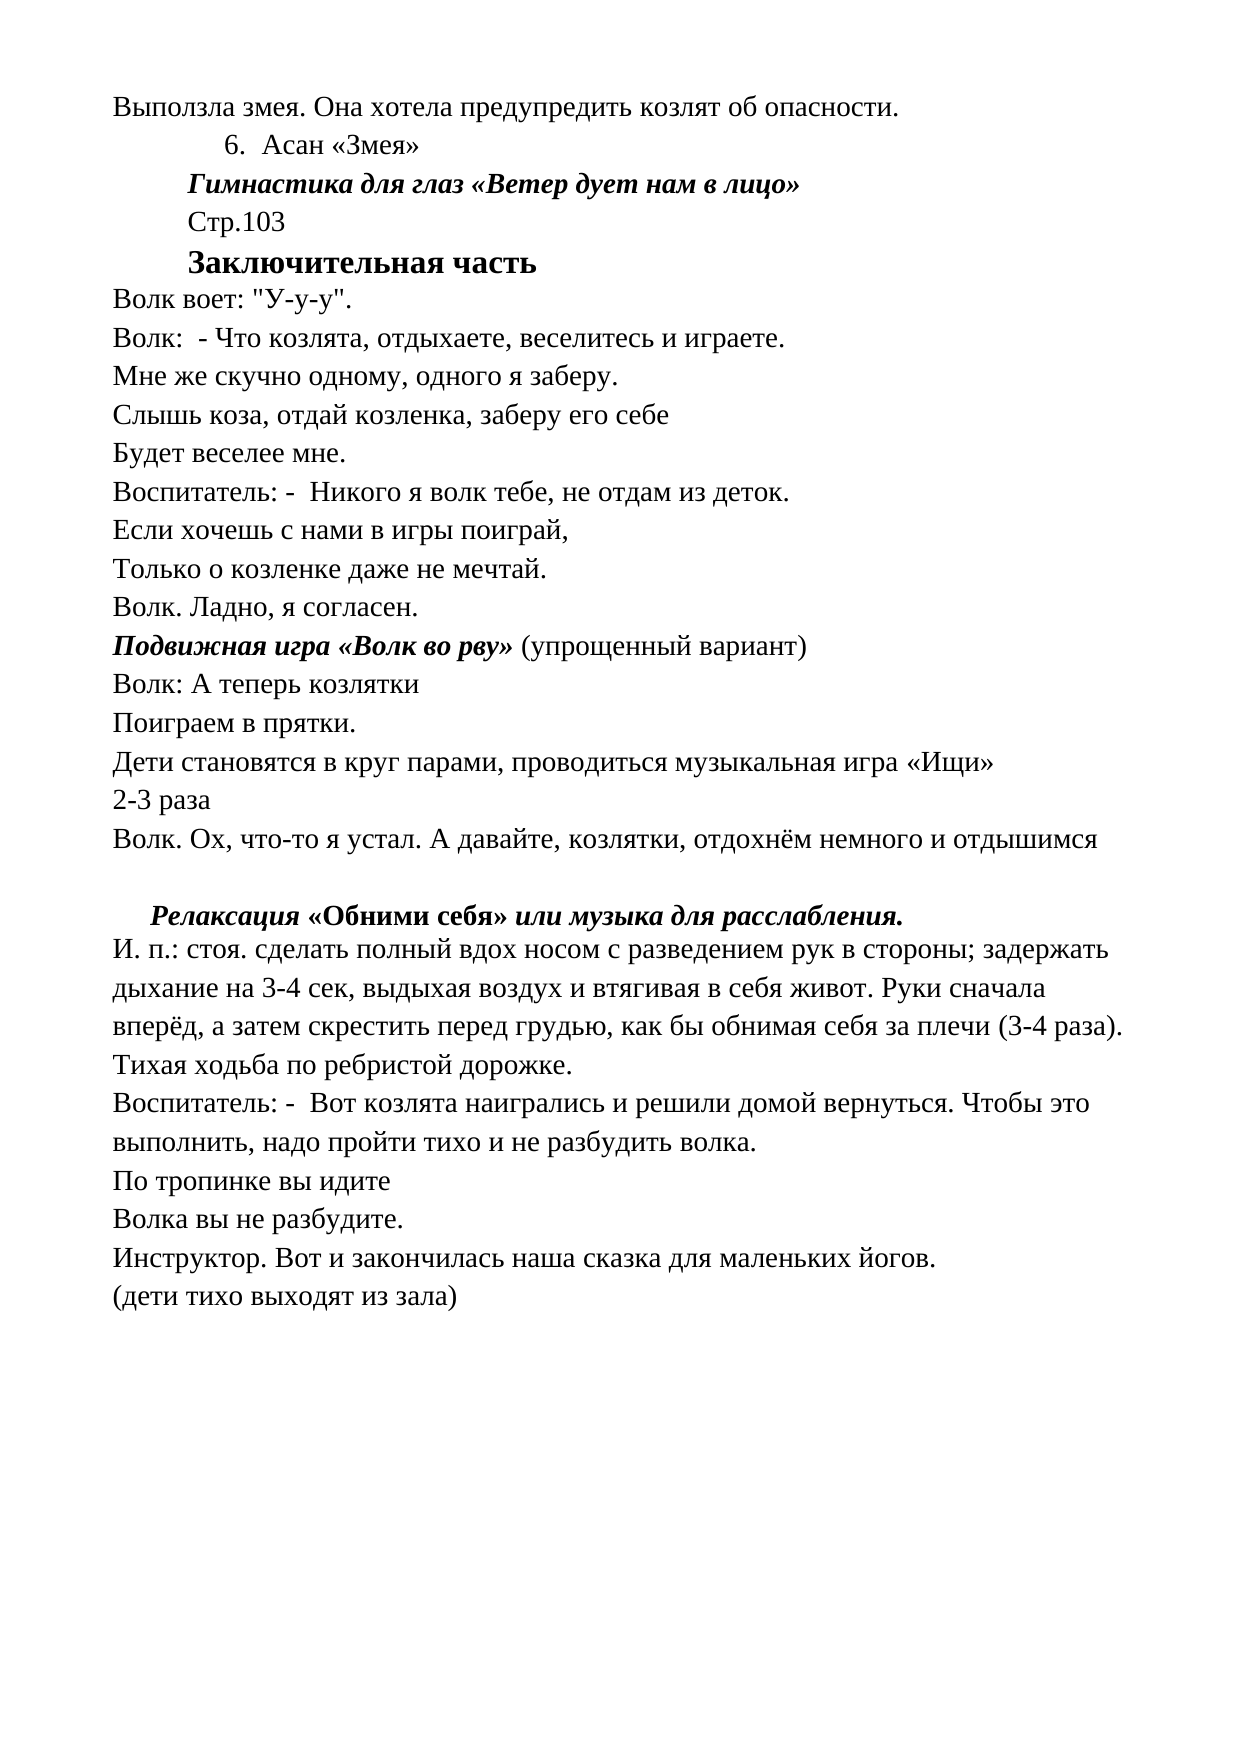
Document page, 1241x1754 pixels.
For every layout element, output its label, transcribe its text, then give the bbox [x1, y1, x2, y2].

text Дети становятся в круг парами, проводиться музыкальная игра «Ищи» [112, 744, 1128, 777]
text Воспитатель: - Вот козлята наигрались и решили домой вернуться. Чтобы это выполнить, надо пройти тихо и не разбудить волка. [112, 1086, 1128, 1158]
text Если хочешь с нами в игры поиграй, [112, 512, 1128, 546]
text Заключительная часть [187, 243, 1128, 281]
text Мне же скучно одному, одного я заберу. [112, 358, 1128, 392]
text И. п.: стоя. сделать полный вдох носом с разведением рук в стороны; задержать дыхание на 3-4 сек, выдыхая воздух и втягивая в себя живот. Руки сначала вперёд, а затем скрестить перед грудью, как бы обнимая себя за плечи (3-4 раза). [112, 931, 1128, 1042]
text (дети тихо выходят из зала) [112, 1278, 1128, 1312]
text Подвижная игра «Волк во рву» (упрощенный вариант) [112, 628, 1128, 662]
text Волк: А теперь козлятки [112, 667, 1128, 700]
text 2-3 раза [112, 782, 1128, 816]
text Релаксация «Обними себя» или музыка для расслабления. [112, 898, 1128, 931]
text Тихая ходьба по ребристой дорожке. [112, 1047, 1128, 1081]
text Слышь коза, отдай козленка, заберу его себе [112, 397, 1128, 430]
list Гимнастика для глаз «Ветер дует нам в лицо» [187, 166, 1128, 199]
text Только о козленке даже не мечтай. [112, 551, 1128, 584]
text Инструктор. Вот и закончилась наша сказка для маленьких йогов. [112, 1240, 1128, 1273]
text Волк: - Что козлята, отдыхаете, веселитесь и играете. [112, 320, 1128, 353]
text Волк воет: "У-у-у". [112, 281, 1128, 315]
text Поиграем в прятки. [112, 705, 1128, 739]
text Воспитатель: - Никого я волк тебе, не отдам из деток. [112, 474, 1128, 507]
text Волк. Ладно, я согласен. [112, 589, 1128, 623]
list Асан «Змея» [224, 127, 1128, 161]
text Волка вы не разбудите. [112, 1201, 1128, 1235]
text По тропинке вы идите [112, 1163, 1128, 1196]
text Выползла змея. Она хотела предупредить козлят об опасности. [112, 89, 1128, 122]
text Будет веселее мне. [112, 435, 1128, 469]
text Волк. Ох, что-то я устал. А давайте, козлятки, отдохнём немного и отдышимся [112, 821, 1128, 854]
list Стр.103 [187, 204, 1128, 238]
